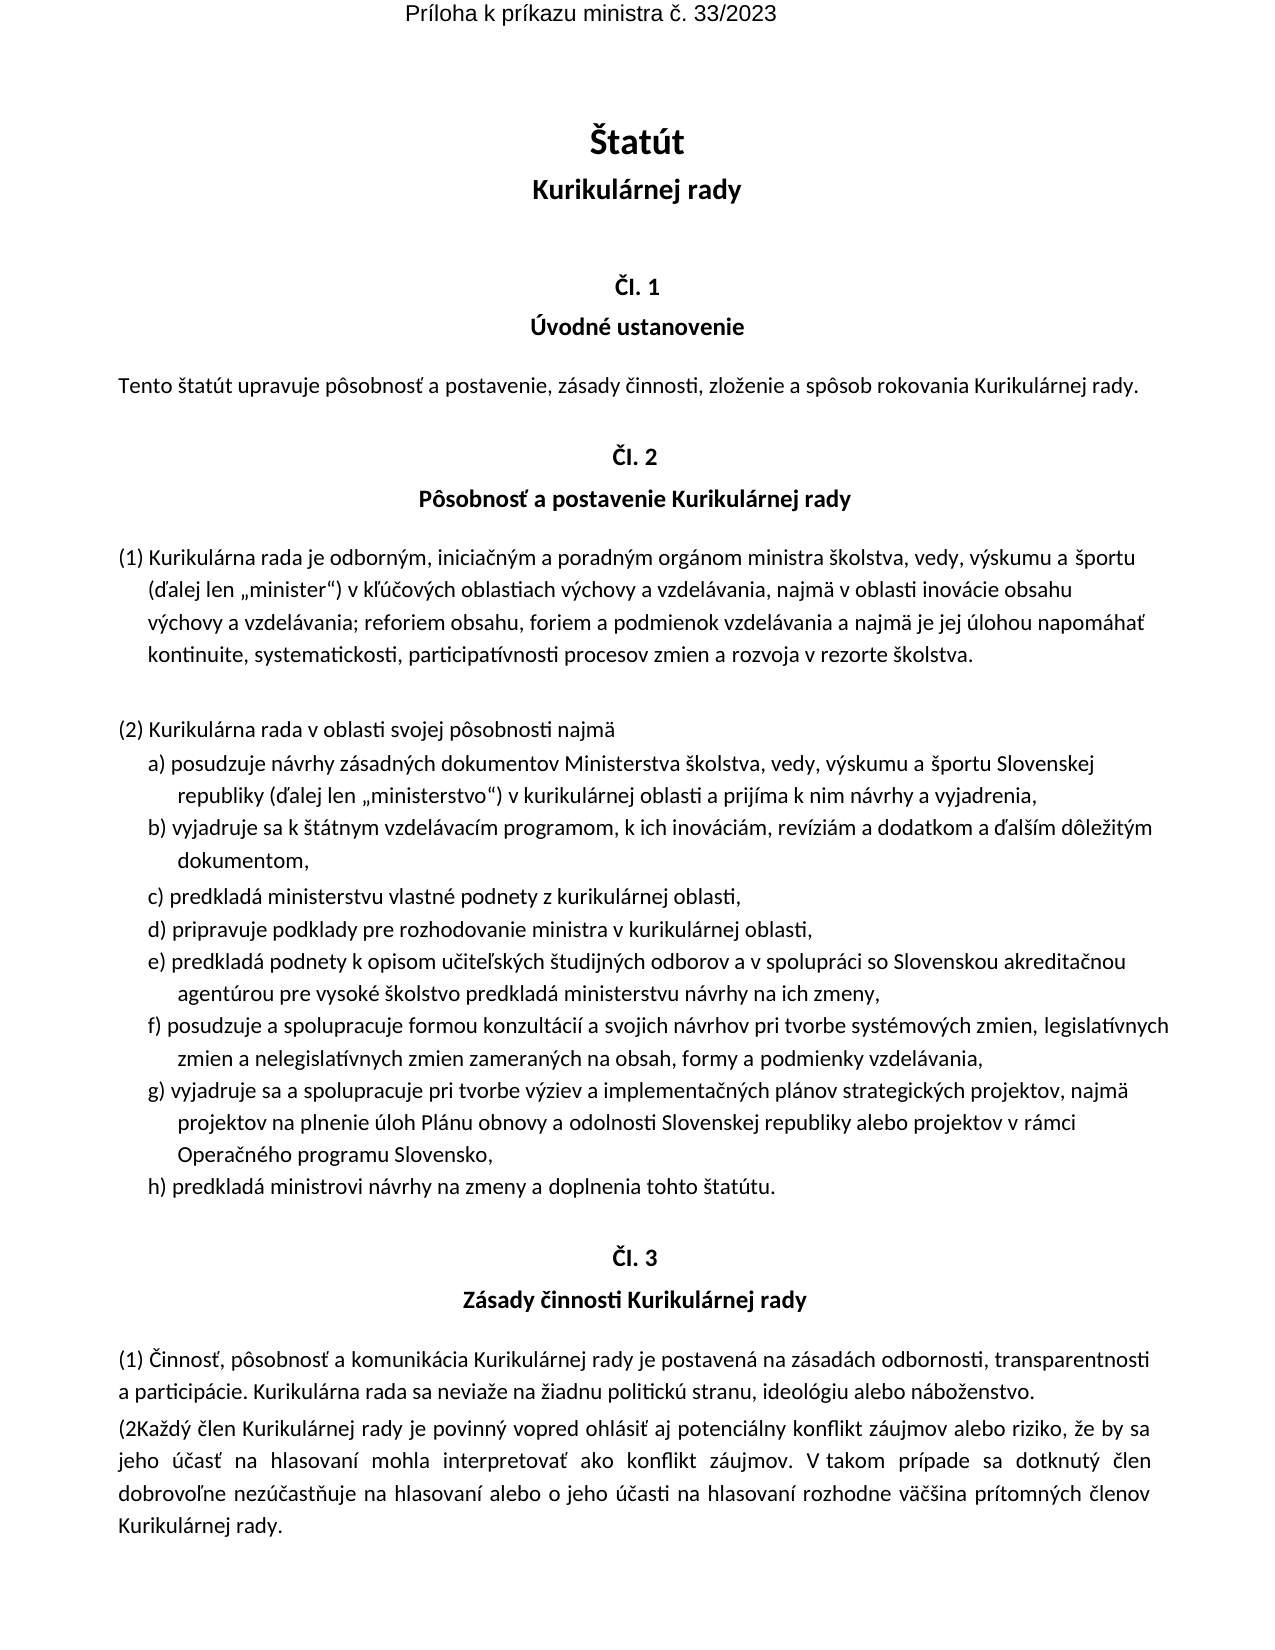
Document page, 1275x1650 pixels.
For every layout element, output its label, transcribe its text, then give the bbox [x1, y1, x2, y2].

text Kurikulárnej rady [118, 171, 1156, 206]
text Tento štatút upravuje pôsobnosť a postavenie, zásady činnosti, zloženie a spôsob rokovania Kurikulárnej rady. [118, 371, 1156, 399]
text ČI. 3 [118, 1242, 1152, 1273]
text h) predkladá ministrovi návrhy na zmeny a doplnenia tohto štatútu. [148, 1172, 1171, 1201]
text (2) Kurikulárna rada v oblasti svojej pôsobnosti najmä [118, 715, 1186, 743]
text a) posudzuje návrhy zásadných dokumentov Ministerstva školstva, vedy, výskumu a športu Slovenskej republiky (ďalej len „ministerstvo“) v kurikulárnej oblasti a prijíma k nim návrhy a vyjadrenia, [148, 749, 1171, 809]
text e) predkladá podnety k opisom učiteľských študijných odborov a v spolupráci so Slovenskou akreditačnou agentúrou pre vysoké školstvo predkladá ministerstvu návrhy na ich zmeny, [148, 947, 1171, 1007]
text Zásady činnosti Kurikulárnej rady [118, 1285, 1152, 1315]
text Pôsobnosť a postavenie Kurikulárnej rady [118, 483, 1152, 514]
text b) vyjadruje sa k štátnym vzdelávacím programom, k ich inováciám, revíziám a dodatkom a ďalším dôležitým dokumentom, [148, 813, 1171, 874]
text ČI. 1 [118, 271, 1156, 301]
text f) posudzuje a spolupracuje formou konzultácií a svojich návrhov pri tvorbe systémových zmien, legislatívnych zmien a nelegislatívnych zmien zameraných na obsah, formy a podmienky vzdelávania, [148, 1012, 1171, 1072]
text Štatút [118, 118, 1156, 164]
text (2Každý člen Kurikulárnej rady je povinný vopred ohlásiť aj potenciálny konflikt záujmov alebo riziko, že by sa jeho účasť na hlasovaní mohla interpretovať ako konflikt záujmov. V takom prípade sa dotknutý člen dobrovoľne nezúčastňuje na hlasovaní alebo o jeho účasti na hlasovaní rozhodne väčšina prítomných členov Kurikulárnej rady. [118, 1414, 1152, 1539]
text (1) Činnosť, pôsobnosť a komunikácia Kurikulárnej rady je postavená na zásadách odbornosti, transparentnosti a participácie. Kurikulárna rada sa neviaže na žiadnu politickú stranu, ideológiu alebo náboženstvo. [118, 1345, 1152, 1405]
text d) pripravuje podklady pre rozhodovanie ministra v kurikulárnej oblasti, [148, 915, 1171, 943]
text g) vyjadruje sa a spolupracuje pri tvorbe výziev a implementačných plánov strategických projektov, najmä projektov na plnenie úloh Plánu obnovy a odolnosti Slovenskej republiky alebo projektov v rámci Operačného programu Slovensko, [148, 1076, 1171, 1168]
text ČI. 2 [118, 441, 1152, 471]
text Úvodné ustanovenie [118, 311, 1156, 342]
text c) predkladá ministerstvu vlastné podnety z kurikulárnej oblasti, [148, 882, 1171, 910]
text (1) Kurikulárna rada je odborným, iniciačným a poradným orgánom ministra školstva, vedy, výskumu a športu (ďalej len „minister“) v kľúčových oblastiach výchovy a vzdelávania, najmä v oblasti inovácie obsahu výchovy a vzdelávania; reforiem obsahu, foriem a podmienok vzdelávania a najmä je jej úlohou napomáhať kontinuite, systematickosti, participatívnosti procesov zmien a rozvoja v rezorte školstva. [118, 543, 1154, 668]
